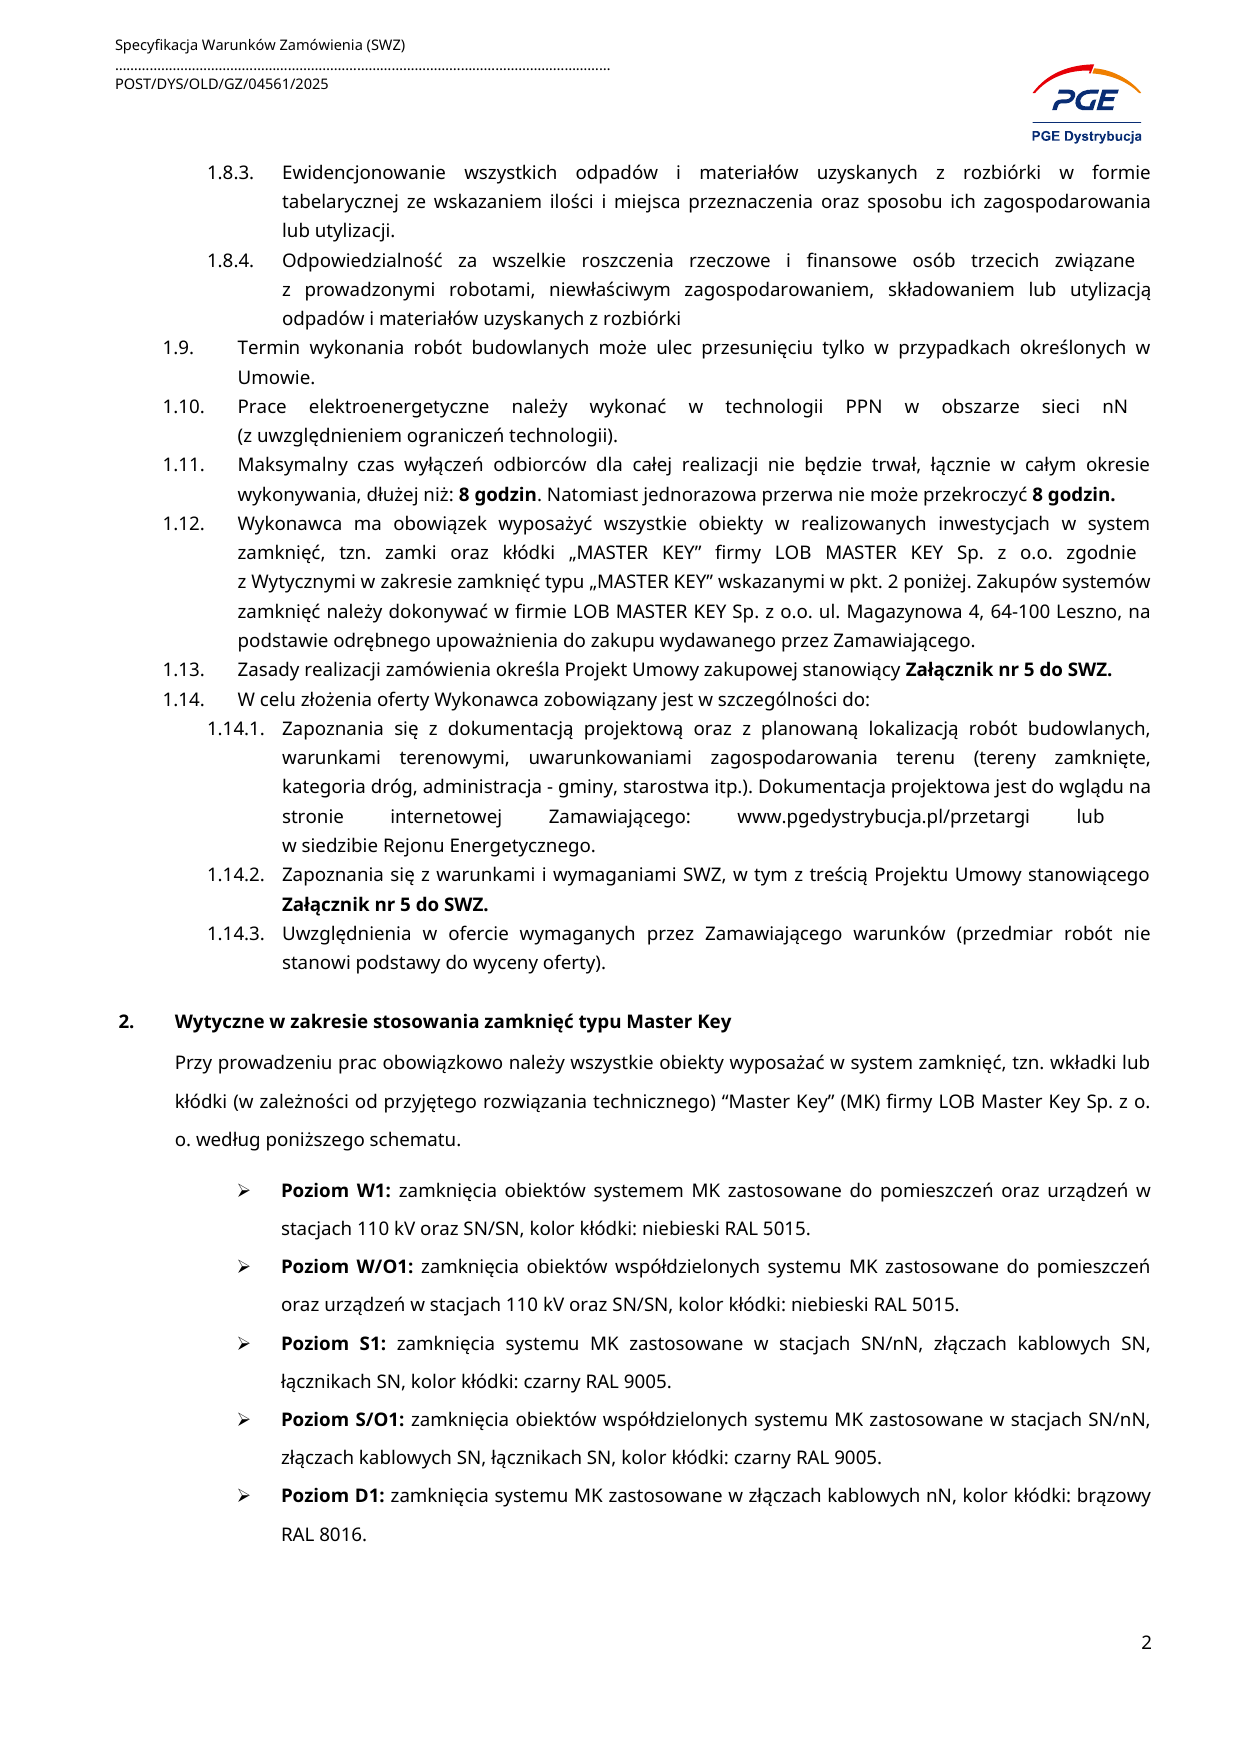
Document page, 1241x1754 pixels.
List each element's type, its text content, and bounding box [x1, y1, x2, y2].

list Ewidencjonowanie wszystkich odpadów i materiałów uzyskanych z rozbiórki w formie tabelarycznej ze wskazaniem ilości i miejsca przeznaczenia oraz sposobu ich zagospodarowania lub utylizacji. [207, 159, 1152, 243]
list Poziom D1: zamknięcia systemu MK zastosowane w złączach kablowych nN, kolor kłódki: brązowy RAL 8016. [236, 1483, 1152, 1546]
list Zapoznania się z warunkami i wymaganiami SWZ, w tym z treścią Projektu Umowy stanowiącego Załącznik nr 5 do SWZ. [207, 862, 1152, 916]
list Poziom W/O1: zamknięcia obiektów współdzielonych systemu MK zastosowane do pomieszczeń oraz urządzeń w stacjach 110 kV oraz SN/SN, kolor kłódki: niebieski RAL 5015. [236, 1253, 1152, 1317]
list Zapoznania się z dokumentacją projektową oraz z planowaną lokalizacją robót budowlanych, warunkami terenowymi, uwarunkowaniami zagospodarowania terenu (tereny zamknięte, kategoria dróg, administracja - gminy, starostwa itp.). Dokumentacja projektowa jest do wglądu na stronie internetowej Zamawiającego: www.pgedystrybucja.pl/przetargi lub w siedzibie Rejonu Energetycznego. [207, 715, 1152, 858]
list Prace elektroenergetyczne należy wykonać w technologii PPN w obszarze sieci nN (z uwzględnieniem ograniczeń technologii). [162, 393, 1152, 448]
list Uwzględnienia w ofercie wymaganych przez Zamawiającego warunków (przedmiar robót nie stanowi podstawy do wyceny oferty). [207, 920, 1152, 975]
list Wytyczne w zakresie stosowania zamknięć typu Master Key [118, 1008, 1152, 1033]
list Odpowiedzialność za wszelkie roszczenia rzeczowe i finansowe osób trzecich związane z prowadzonymi robotami, niewłaściwym zagospodarowaniem, składowaniem lub utylizacją odpadów i materiałów uzyskanych z rozbiórki [207, 247, 1152, 331]
list Poziom W1: zamknięcia obiektów systemem MK zastosowane do pomieszczeń oraz urządzeń w stacjach 110 kV oraz SN/SN, kolor kłódki: niebieski RAL 5015. [236, 1177, 1152, 1241]
list W celu złożenia oferty Wykonawca zobowiązany jest w szczególności do: [162, 686, 1152, 711]
list Zasady realizacji zamówienia określa Projekt Umowy zakupowej stanowiący Załącznik nr 5 do SWZ. [162, 657, 1152, 682]
list Termin wykonania robót budowlanych może ulec przesunięciu tylko w przypadkach określonych w Umowie. [162, 335, 1152, 389]
text Przy prowadzeniu prac obowiązkowo należy wszystkie obiekty wyposażać w system zamknięć, tzn. wkładki lub kłódki (w zależności od przyjętego rozwiązania technicznego) “Master Key” (MK) firmy LOB Master Key Sp. z o. o. według poniższego schematu. [174, 1050, 1152, 1152]
list Wykonawca ma obowiązek wyposażyć wszystkie obiekty w realizowanych inwestycjach w system zamknięć, tzn. zamki oraz kłódki „MASTER KEY” firmy LOB MASTER KEY Sp. z o.o. zgodnie z Wytycznymi w zakresie zamknięć typu „MASTER KEY” wskazanymi w pkt. 2 poniżej. Zakupów systemów zamknięć należy dokonywać w firmie LOB MASTER KEY Sp. z o.o. ul. Magazynowa 4, 64-100 Leszno, na podstawie odrębnego upoważnienia do zakupu wydawanego przez Zamawiającego. [162, 510, 1152, 653]
list Maksymalny czas wyłączeń odbiorców dla całej realizacji nie będzie trwał, łącznie w całym okresie wykonywania, dłużej niż: 8 godzin. Natomiast jednorazowa przerwa nie może przekroczyć 8 godzin. [162, 452, 1152, 507]
list Poziom S/O1: zamknięcia obiektów współdzielonych systemu MK zastosowane w stacjach SN/nN, złączach kablowych SN, łącznikach SN, kolor kłódki: czarny RAL 9005. [236, 1406, 1152, 1470]
list Poziom S1: zamknięcia systemu MK zastosowane w stacjach SN/nN, złączach kablowych SN, łącznikach SN, kolor kłódki: czarny RAL 9005. [236, 1330, 1152, 1393]
